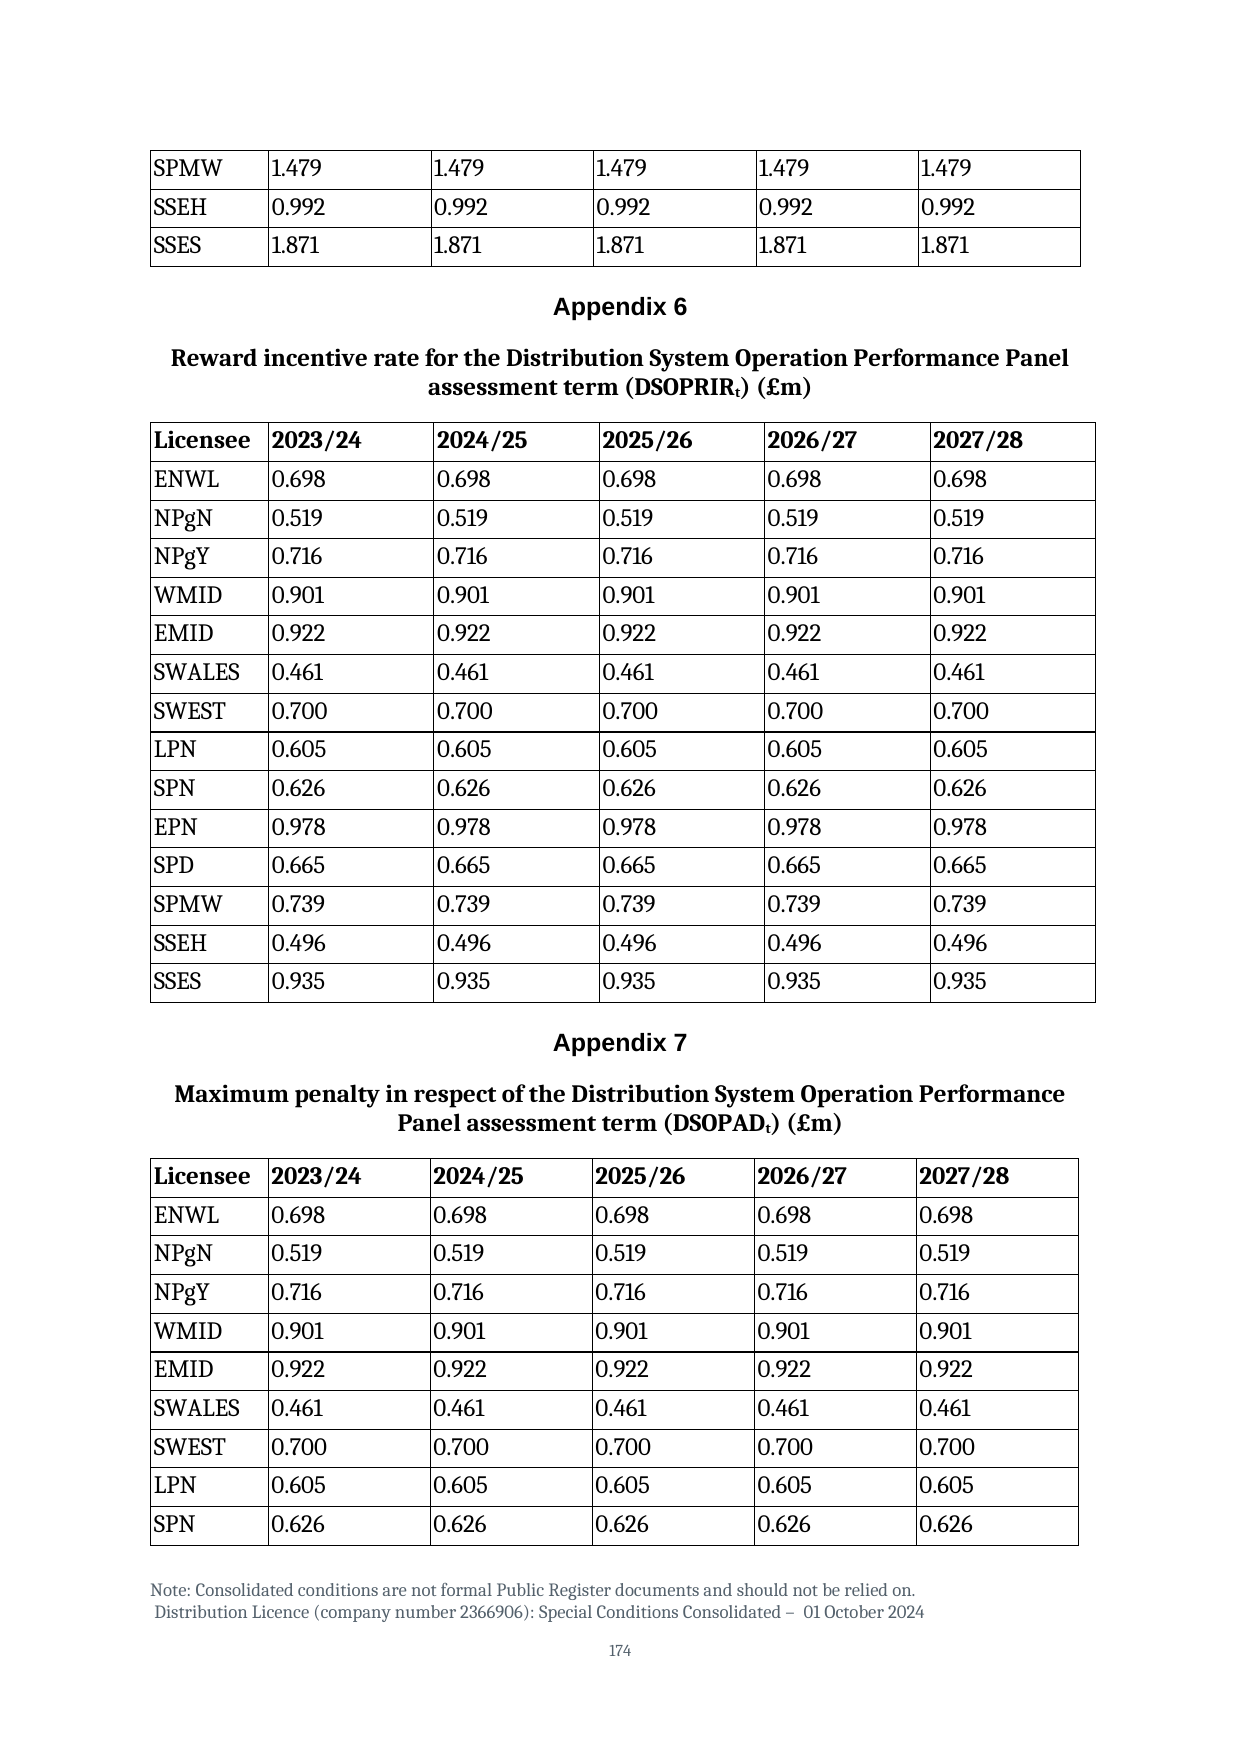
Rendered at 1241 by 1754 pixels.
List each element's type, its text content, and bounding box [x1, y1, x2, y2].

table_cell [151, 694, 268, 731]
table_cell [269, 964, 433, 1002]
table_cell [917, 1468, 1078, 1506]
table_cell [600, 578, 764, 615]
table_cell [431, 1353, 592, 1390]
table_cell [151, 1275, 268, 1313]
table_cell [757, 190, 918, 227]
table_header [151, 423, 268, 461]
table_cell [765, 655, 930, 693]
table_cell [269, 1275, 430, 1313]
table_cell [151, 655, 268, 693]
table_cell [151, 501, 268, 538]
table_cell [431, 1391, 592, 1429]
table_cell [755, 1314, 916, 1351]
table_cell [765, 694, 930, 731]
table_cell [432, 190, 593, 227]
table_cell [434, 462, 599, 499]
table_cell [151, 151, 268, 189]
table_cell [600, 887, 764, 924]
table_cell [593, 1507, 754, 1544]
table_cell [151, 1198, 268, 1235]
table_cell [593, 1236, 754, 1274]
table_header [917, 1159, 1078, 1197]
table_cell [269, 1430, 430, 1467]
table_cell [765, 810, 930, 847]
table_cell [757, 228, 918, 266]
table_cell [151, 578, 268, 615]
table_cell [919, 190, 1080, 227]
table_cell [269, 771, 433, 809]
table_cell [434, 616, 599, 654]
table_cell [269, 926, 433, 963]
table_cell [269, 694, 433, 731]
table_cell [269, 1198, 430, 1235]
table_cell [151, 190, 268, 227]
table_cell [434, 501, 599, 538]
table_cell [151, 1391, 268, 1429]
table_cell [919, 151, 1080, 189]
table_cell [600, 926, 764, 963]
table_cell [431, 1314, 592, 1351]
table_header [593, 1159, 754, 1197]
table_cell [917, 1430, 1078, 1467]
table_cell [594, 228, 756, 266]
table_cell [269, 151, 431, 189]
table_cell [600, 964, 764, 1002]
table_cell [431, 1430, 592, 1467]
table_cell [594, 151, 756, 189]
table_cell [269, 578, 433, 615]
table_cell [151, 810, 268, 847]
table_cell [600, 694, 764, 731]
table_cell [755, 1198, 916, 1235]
text Maximum penalty in respect of the Distribution System Operation Performance Panel assessment term (DSOPADt) (£m) [150, 1080, 1090, 1137]
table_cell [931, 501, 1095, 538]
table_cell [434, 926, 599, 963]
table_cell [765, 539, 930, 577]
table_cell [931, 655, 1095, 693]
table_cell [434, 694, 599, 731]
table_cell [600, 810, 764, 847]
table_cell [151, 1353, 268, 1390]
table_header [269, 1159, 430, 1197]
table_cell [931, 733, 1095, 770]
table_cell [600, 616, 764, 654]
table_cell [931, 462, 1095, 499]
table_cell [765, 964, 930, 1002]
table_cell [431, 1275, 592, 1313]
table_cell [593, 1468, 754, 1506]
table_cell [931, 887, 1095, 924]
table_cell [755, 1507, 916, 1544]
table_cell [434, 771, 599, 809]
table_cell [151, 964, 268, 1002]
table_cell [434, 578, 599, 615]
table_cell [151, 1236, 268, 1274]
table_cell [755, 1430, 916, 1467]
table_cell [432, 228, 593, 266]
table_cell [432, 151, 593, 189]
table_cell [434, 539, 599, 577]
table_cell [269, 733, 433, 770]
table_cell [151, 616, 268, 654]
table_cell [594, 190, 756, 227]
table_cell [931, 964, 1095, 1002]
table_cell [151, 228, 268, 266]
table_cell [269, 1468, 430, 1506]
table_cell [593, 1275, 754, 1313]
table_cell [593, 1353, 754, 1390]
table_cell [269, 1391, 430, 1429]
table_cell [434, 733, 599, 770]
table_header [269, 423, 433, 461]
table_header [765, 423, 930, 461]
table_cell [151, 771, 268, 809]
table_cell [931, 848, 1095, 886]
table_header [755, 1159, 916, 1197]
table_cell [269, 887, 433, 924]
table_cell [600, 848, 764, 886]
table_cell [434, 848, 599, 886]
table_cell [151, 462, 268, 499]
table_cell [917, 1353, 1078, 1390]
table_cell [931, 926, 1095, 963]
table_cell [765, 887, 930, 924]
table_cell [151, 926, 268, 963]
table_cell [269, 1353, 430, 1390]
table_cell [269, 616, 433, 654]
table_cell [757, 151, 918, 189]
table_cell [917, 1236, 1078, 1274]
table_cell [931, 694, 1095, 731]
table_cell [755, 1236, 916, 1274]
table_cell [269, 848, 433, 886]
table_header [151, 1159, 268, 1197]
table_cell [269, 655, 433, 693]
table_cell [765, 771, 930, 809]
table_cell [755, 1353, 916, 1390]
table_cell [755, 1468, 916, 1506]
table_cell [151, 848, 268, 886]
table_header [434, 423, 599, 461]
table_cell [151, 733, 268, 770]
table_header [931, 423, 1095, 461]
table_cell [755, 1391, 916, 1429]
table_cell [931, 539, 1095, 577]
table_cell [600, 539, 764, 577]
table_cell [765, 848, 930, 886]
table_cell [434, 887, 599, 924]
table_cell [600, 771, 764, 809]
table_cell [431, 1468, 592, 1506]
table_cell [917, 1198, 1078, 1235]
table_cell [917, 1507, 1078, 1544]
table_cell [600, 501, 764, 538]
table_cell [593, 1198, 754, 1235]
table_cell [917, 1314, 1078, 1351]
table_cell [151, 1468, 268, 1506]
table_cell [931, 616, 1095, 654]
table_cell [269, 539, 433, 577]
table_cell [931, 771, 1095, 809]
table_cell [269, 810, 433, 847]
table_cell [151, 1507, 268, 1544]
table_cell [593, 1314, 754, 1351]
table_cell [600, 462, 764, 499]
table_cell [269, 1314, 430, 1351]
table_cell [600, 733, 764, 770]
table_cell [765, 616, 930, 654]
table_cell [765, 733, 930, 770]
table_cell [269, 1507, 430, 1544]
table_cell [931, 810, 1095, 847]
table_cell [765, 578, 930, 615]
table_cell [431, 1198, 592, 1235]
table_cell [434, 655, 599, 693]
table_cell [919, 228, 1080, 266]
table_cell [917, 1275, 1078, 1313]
text Reward incentive rate for the Distribution System Operation Performance Panel assessment term (DSOPRIRt) (£m) [150, 344, 1090, 401]
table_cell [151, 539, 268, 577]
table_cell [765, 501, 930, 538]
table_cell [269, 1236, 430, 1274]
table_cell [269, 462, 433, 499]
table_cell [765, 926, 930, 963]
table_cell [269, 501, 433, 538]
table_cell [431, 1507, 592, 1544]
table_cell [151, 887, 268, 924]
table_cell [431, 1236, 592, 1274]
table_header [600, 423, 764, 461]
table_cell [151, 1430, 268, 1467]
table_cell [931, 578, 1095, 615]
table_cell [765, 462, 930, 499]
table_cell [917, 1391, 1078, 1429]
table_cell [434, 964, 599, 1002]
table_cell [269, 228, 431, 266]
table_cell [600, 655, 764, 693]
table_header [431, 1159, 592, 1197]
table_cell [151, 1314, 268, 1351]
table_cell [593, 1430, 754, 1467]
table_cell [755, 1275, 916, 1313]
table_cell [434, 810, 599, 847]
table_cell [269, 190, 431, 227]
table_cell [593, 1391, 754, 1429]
